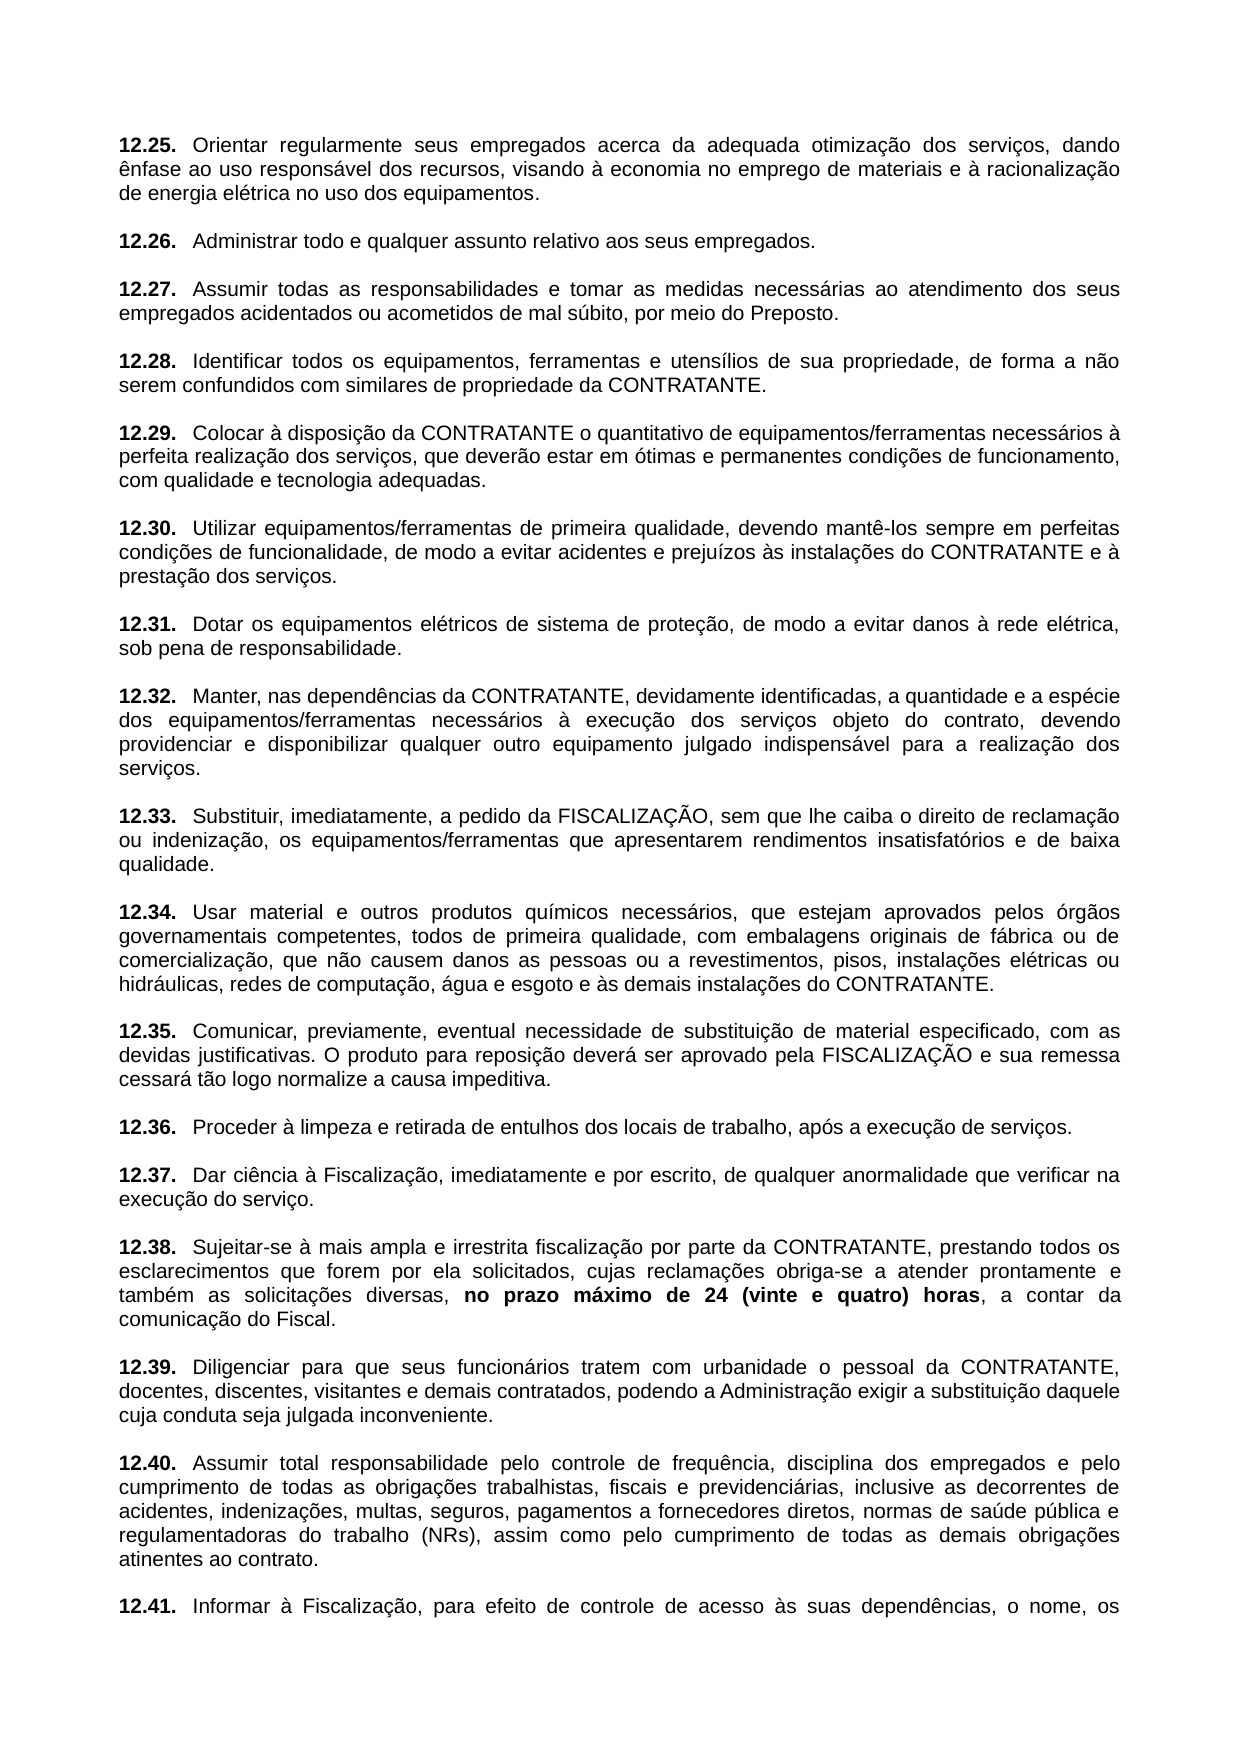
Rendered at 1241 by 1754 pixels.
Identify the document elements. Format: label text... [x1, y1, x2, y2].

list Usar material e outros produtos químicos necessários, que estejam aprovados pelos órgãos governamentais competentes, todos de primeira qualidade, com embalagens originais de fábrica ou de comercialização, que não causem danos as pessoas ou a revestimentos, pisos, instalações elétricas ou hidráulicas, redes de computação, água e esgoto e às demais instalações do CONTRATANTE. [119, 899, 1121, 995]
list Sujeitar-se à mais ampla e irrestrita fiscalização por parte da CONTRATANTE, prestando todos os esclarecimentos que forem por ela solicitados, cujas reclamações obriga-se a atender prontamente e também as solicitações diversas, no prazo máximo de 24 (vinte e quatro) horas, a contar da comunicação do Fiscal. [119, 1235, 1121, 1331]
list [119, 1594, 1121, 1618]
list Manter, nas dependências da CONTRATANTE, devidamente identificadas, a quantidade e a espécie dos equipamentos/ferramentas necessários à execução dos serviços objeto do contrato, devendo providenciar e disponibilizar qualquer outro equipamento julgado indispensável para a realização dos serviços. [119, 684, 1121, 780]
list Assumir total responsabilidade pelo controle de frequência, disciplina dos empregados e pelo cumprimento de todas as obrigações trabalhistas, fiscais e previdenciárias, inclusive as decorrentes de acidentes, indenizações, multas, seguros, pagamentos a fornecedores diretos, normas de saúde pública e regulamentadoras do trabalho (NRs), assim como pelo cumprimento de todas as demais obrigações atinentes ao contrato. [119, 1451, 1121, 1570]
list Identificar todos os equipamentos, ferramentas e utensílios de sua propriedade, de forma a não serem confundidos com similares de propriedade da CONTRATANTE. [119, 348, 1121, 396]
list Orientar regularmente seus empregados acerca da adequada otimização dos serviços, dando ênfase ao uso responsável dos recursos, visando à economia no emprego de materiais e à racionalização de energia elétrica no uso dos equipamentos. [119, 133, 1121, 205]
list Diligenciar para que seus funcionários tratem com urbanidade o pessoal da CONTRATANTE, docentes, discentes, visitantes e demais contratados, podendo a Administração exigir a substituição daquele cuja conduta seja julgada inconveniente. [119, 1355, 1121, 1427]
list Substituir, imediatamente, a pedido da FISCALIZAÇÃO, sem que lhe caiba o direito de reclamação ou indenização, os equipamentos/ferramentas que apresentarem rendimentos insatisfatórios e de baixa qualidade. [119, 804, 1121, 876]
list Administrar todo e qualquer assunto relativo aos seus empregados. [119, 229, 1121, 253]
list Comunicar, previamente, eventual necessidade de substituição de material especificado, com as devidas justificativas. O produto para reposição deverá ser aprovado pela FISCALIZAÇÃO e sua remessa cessará tão logo normalize a causa impeditiva. [119, 1019, 1121, 1091]
list Dotar os equipamentos elétricos de sistema de proteção, de modo a evitar danos à rede elétrica, sob pena de responsabilidade. [119, 612, 1121, 660]
list Proceder à limpeza e retirada de entulhos dos locais de trabalho, após a execução de serviços. [119, 1115, 1121, 1139]
list Colocar à disposição da CONTRATANTE o quantitativo de equipamentos/ferramentas necessários à perfeita realização dos serviços, que deverão estar em ótimas e permanentes condições de funcionamento, com qualidade e tecnologia adequadas. [119, 420, 1121, 492]
list Utilizar equipamentos/ferramentas de primeira qualidade, devendo mantê-los sempre em perfeitas condições de funcionalidade, de modo a evitar acidentes e prejuízos às instalações do CONTRATANTE e à prestação dos serviços. [119, 516, 1121, 588]
list Assumir todas as responsabilidades e tomar as medidas necessárias ao atendimento dos seus empregados acidentados ou acometidos de mal súbito, por meio do Preposto. [119, 277, 1121, 324]
list Dar ciência à Fiscalização, imediatamente e por escrito, de qualquer anormalidade que verificar na execução do serviço. [119, 1163, 1121, 1211]
